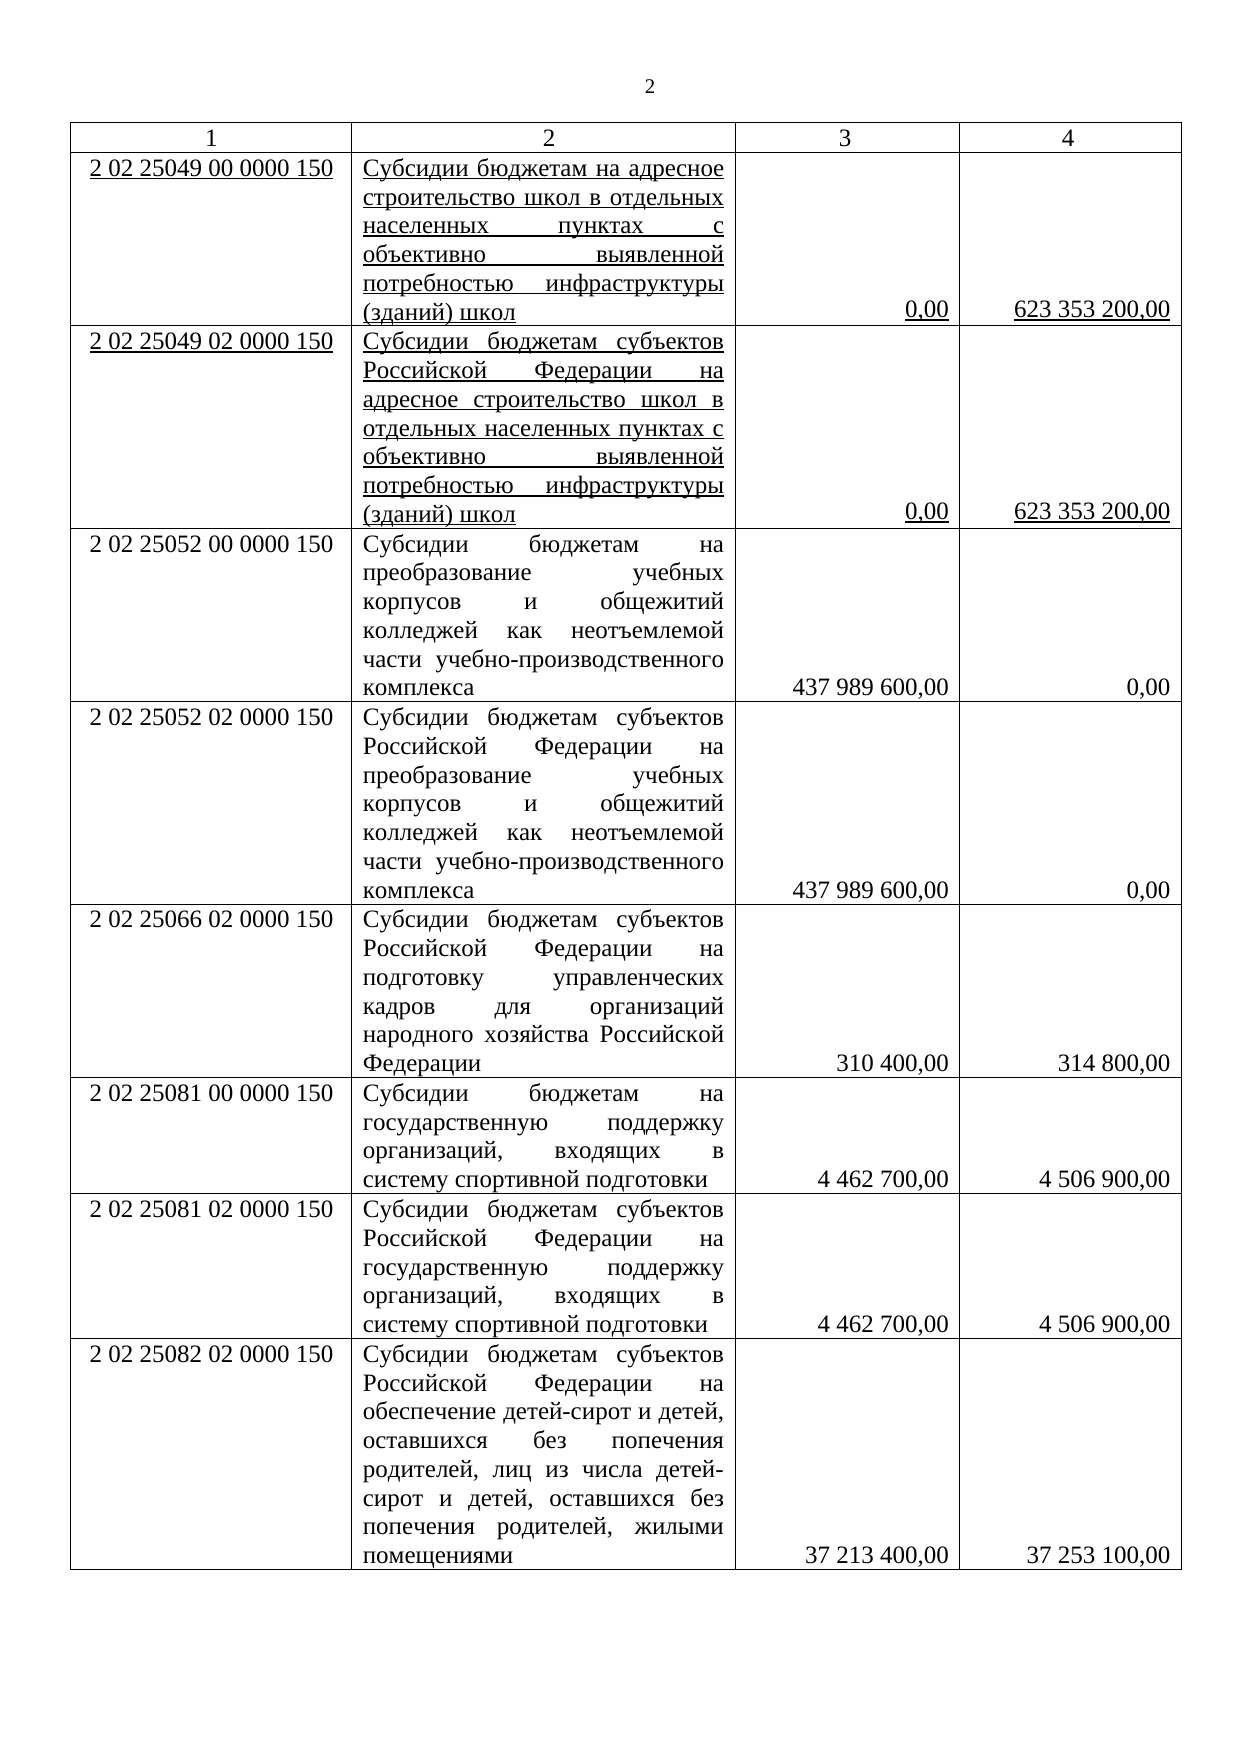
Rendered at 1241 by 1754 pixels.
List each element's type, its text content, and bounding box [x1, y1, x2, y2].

table_cell 4 462 700,00 [736, 1078, 959, 1193]
table_cell Субсидии бюджетам субъектов Российской Федерации на преобразование учебных корпусов и общежитий колледжей как неотъемлемой части учебно-производственного комплекса [352, 702, 735, 903]
table_cell 2 02 25066 02 0000 150 [71, 905, 351, 1077]
table_cell 0,00 [736, 326, 959, 528]
table_cell 4 506 900,00 [960, 1194, 1181, 1338]
table_cell Субсидии бюджетам на государственную поддержку организаций, входящих в систему спортивной подготовки [352, 1078, 735, 1193]
table_cell 4 506 900,00 [960, 1078, 1181, 1193]
table_cell 37 213 400,00 [736, 1339, 959, 1569]
table_cell 2 02 25052 02 0000 150 [71, 702, 351, 903]
table_header 2 [352, 123, 735, 152]
table_cell 0,00 [736, 153, 959, 325]
table_header 3 [736, 123, 959, 152]
table_header 1 [71, 123, 351, 152]
table_cell Субсидии бюджетам субъектов Российской Федерации на подготовку управленческих кадров для организаций народного хозяйства Российской Федерации [352, 905, 735, 1077]
table_cell 437 989 600,00 [736, 702, 959, 903]
table_cell Субсидии бюджетам субъектов Российской Федерации на адресное строительство школ в отдельных населенных пунктах с объективно выявленной потребностью инфраструктуры (зданий) школ [352, 326, 735, 528]
table_cell 2 02 25049 02 0000 150 [71, 326, 351, 528]
table_cell 623 353 200,00 [960, 326, 1181, 528]
table_cell 437 989 600,00 [736, 529, 959, 701]
table_cell 2 02 25082 02 0000 150 [71, 1339, 351, 1569]
table_cell Субсидии бюджетам субъектов Российской Федерации на обеспечение детей-сирот и детей, оставшихся без попечения родителей, лиц из числа детей-сирот и детей, оставшихся без попечения родителей, жилыми помещениями [352, 1339, 735, 1569]
table_cell 2 02 25081 00 0000 150 [71, 1078, 351, 1193]
table_cell 2 02 25052 00 0000 150 [71, 529, 351, 701]
table_cell 0,00 [960, 702, 1181, 903]
table_cell 310 400,00 [736, 905, 959, 1077]
table_header 4 [960, 123, 1181, 152]
table_cell Субсидии бюджетам на адресное строительство школ в отдельных населенных пунктах с объективно выявленной потребностью инфраструктуры (зданий) школ [352, 153, 735, 325]
table_cell Субсидии бюджетам на преобразование учебных корпусов и общежитий колледжей как неотъемлемой части учебно-производственного комплекса [352, 529, 735, 701]
table_cell 2 02 25049 00 0000 150 [71, 153, 351, 325]
table_cell 314 800,00 [960, 905, 1181, 1077]
table_cell Субсидии бюджетам субъектов Российской Федерации на государственную поддержку организаций, входящих в систему спортивной подготовки [352, 1194, 735, 1338]
table_cell 37 253 100,00 [960, 1339, 1181, 1569]
table_cell 623 353 200,00 [960, 153, 1181, 325]
table_cell 2 02 25081 02 0000 150 [71, 1194, 351, 1338]
table_cell 4 462 700,00 [736, 1194, 959, 1338]
table_cell 0,00 [960, 529, 1181, 701]
